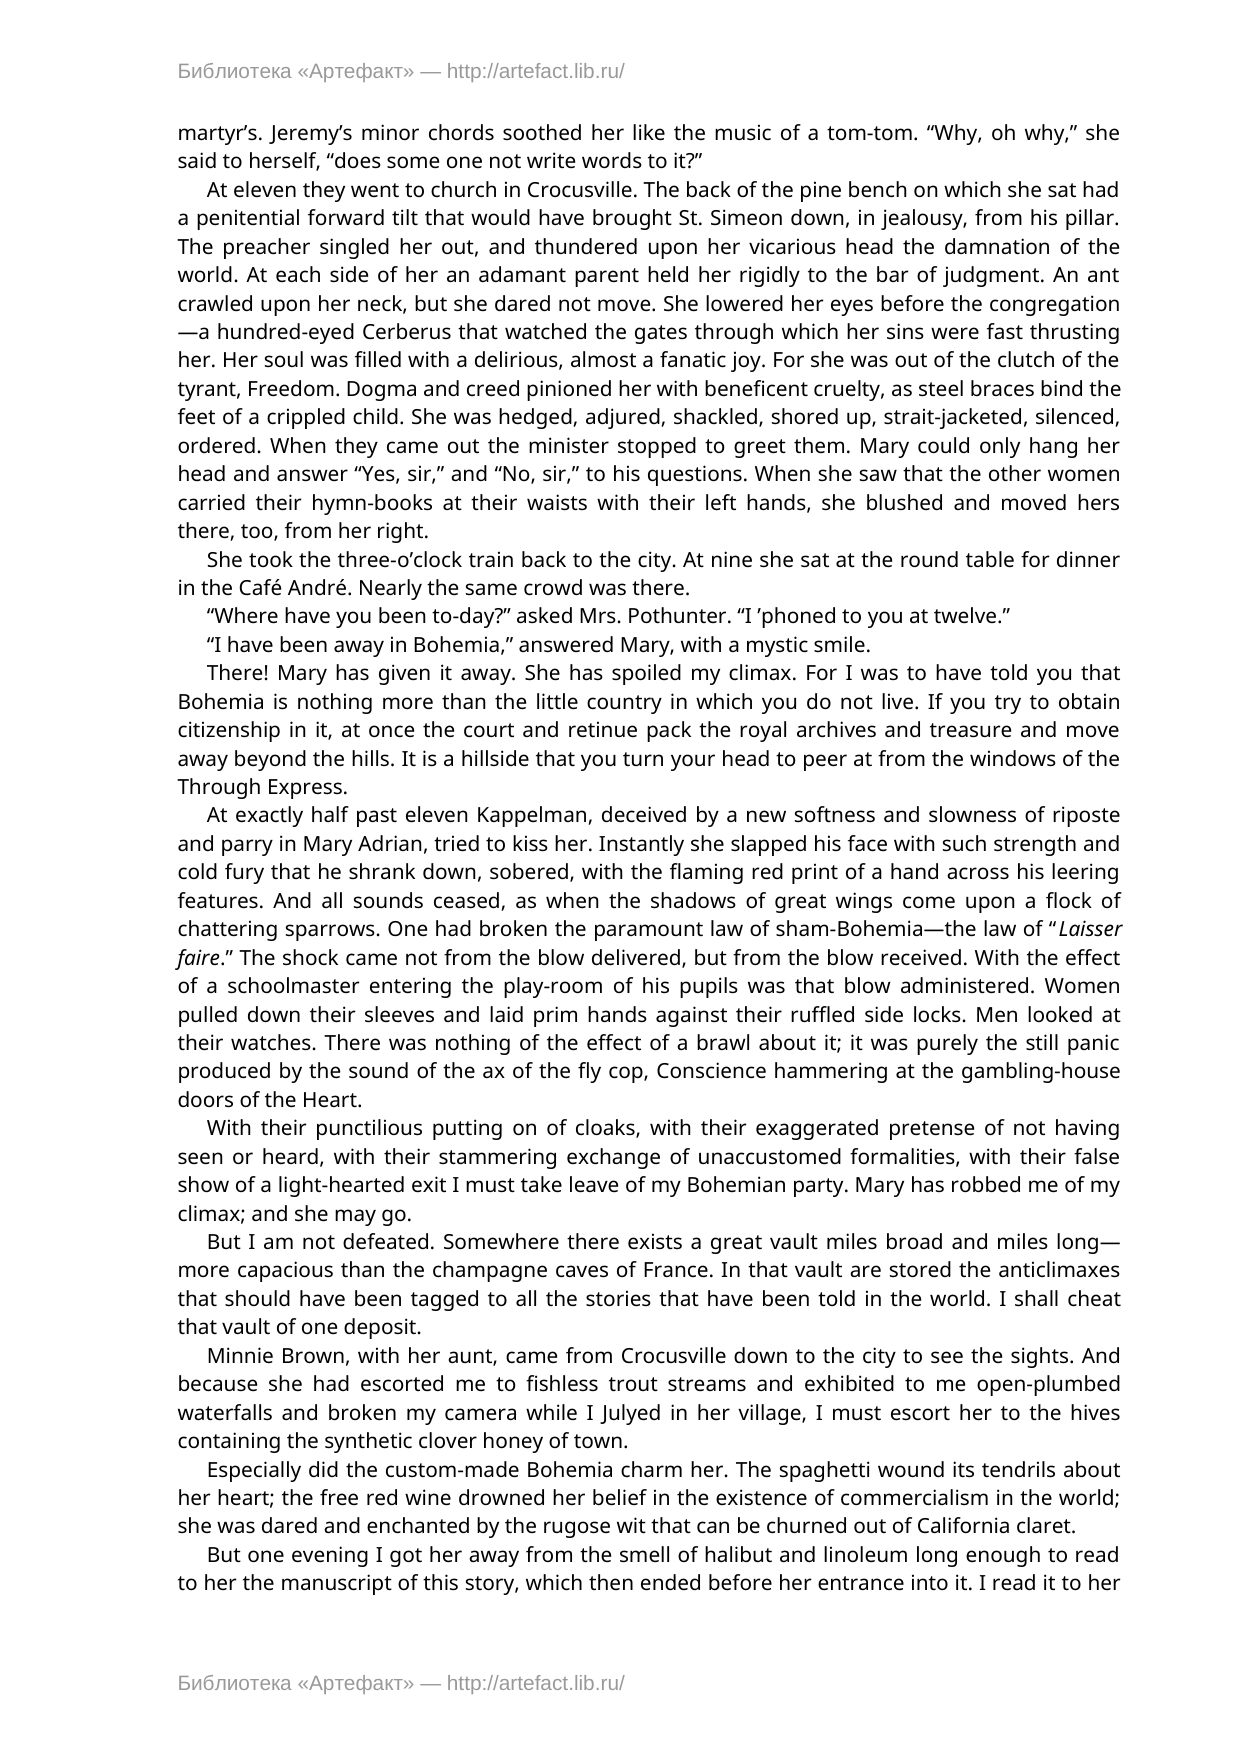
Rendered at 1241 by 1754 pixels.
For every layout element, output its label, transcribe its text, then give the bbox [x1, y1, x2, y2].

text At eleven they went to church in Crocusville. The back of the pine bench on which she sat had a penitential forward tilt that would have brought St. Simeon down, in jealousy, from his pillar. The preacher singled her out, and thundered upon her vicarious head the damnation of the world. At each side of her an adamant parent held her rigidly to the bar of judgment. An ant crawled upon her neck, but she dared not move. She lowered her eyes before the congregation—a hundred-eyed Cerberus that watched the gates through which her sins were fast thrusting her. Her soul was filled with a delirious, almost a fanatic joy. For she was out of the clutch of the tyrant, Freedom. Dogma and creed pinioned her with beneficent cruelty, as steel braces bind the feet of a crippled child. She was hedged, adjured, shackled, shored up, strait-jacketed, silenced, ordered. When they came out the minister stopped to greet them. Mary could only hang her head and answer “Yes, sir,” and “No, sir,” to his questions. When she saw that the other women carried their hymn-books at their waists with their left hands, she blushed and moved hers there, too, from her right. [177, 175, 1122, 545]
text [177, 118, 1122, 175]
text “I have been away in Bohemia,” answered Mary, with a mystic smile. [177, 630, 1122, 658]
text But I am not defeated. Somewhere there exists a great vault miles broad and miles long—more capacious than the champagne caves of France. In that vault are stored the anticlimaxes that should have been tagged to all the stories that have been told in the world. I shall cheat that vault of one deposit. [177, 1227, 1122, 1341]
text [177, 1540, 1122, 1597]
text Minnie Brown, with her aunt, came from Crocusville down to the city to see the sights. And because she had escorted me to fishless trout streams and exhibited to me open-plumbed waterfalls and broken my camera while I Julyed in her village, I must escort her to the hives containing the synthetic clover honey of town. [177, 1341, 1122, 1455]
text “Where have you been to-day?” asked Mrs. Pothunter. “I ’phoned to you at twelve.” [177, 602, 1122, 630]
text With their punctilious putting on of cloaks, with their exaggerated pretense of not having seen or heard, with their stammering exchange of unaccustomed formalities, with their false show of a light-hearted exit I must take leave of my Bohemian party. Mary has robbed me of my climax; and she may go. [177, 1113, 1122, 1227]
text She took the three-o’clock train back to the city. At nine she sat at the round table for dinner in the Café André. Nearly the same crowd was there. [177, 545, 1122, 602]
text Especially did the custom-made Bohemia charm her. The spaghetti wound its tendrils about her heart; the free red wine drowned her belief in the existence of commercialism in the world; she was dared and enchanted by the rugose wit that can be churned out of California claret. [177, 1455, 1122, 1540]
text There! Mary has given it away. She has spoiled my climax. For I was to have told you that Bohemia is nothing more than the little country in which you do not live. If you try to obtain citizenship in it, at once the court and retinue pack the royal archives and treasure and move away beyond the hills. It is a hillside that you turn your head to peer at from the windows of the Through Express. [177, 658, 1122, 801]
text At exactly half past eleven Kappelman, deceived by a new softness and slowness of riposte and parry in Mary Adrian, tried to kiss her. Instantly she slapped his face with such strength and cold fury that he shrank down, sobered, with the flaming red print of a hand across his leering features. And all sounds ceased, as when the shadows of great wings come upon a flock of chattering sparrows. One had broken the paramount law of sham-Bohemia—the law of “Laisser faire.” The shock came not from the blow delivered, but from the blow received. With the effect of a schoolmaster entering the play-room of his pupils was that blow administered. Women pulled down their sleeves and laid prim hands against their ruffled side locks. Men looked at their watches. There was nothing of the effect of a brawl about it; it was purely the still panic produced by the sound of the ax of the fly cop, Conscience hammering at the gambling-house doors of the Heart. [177, 801, 1122, 1113]
